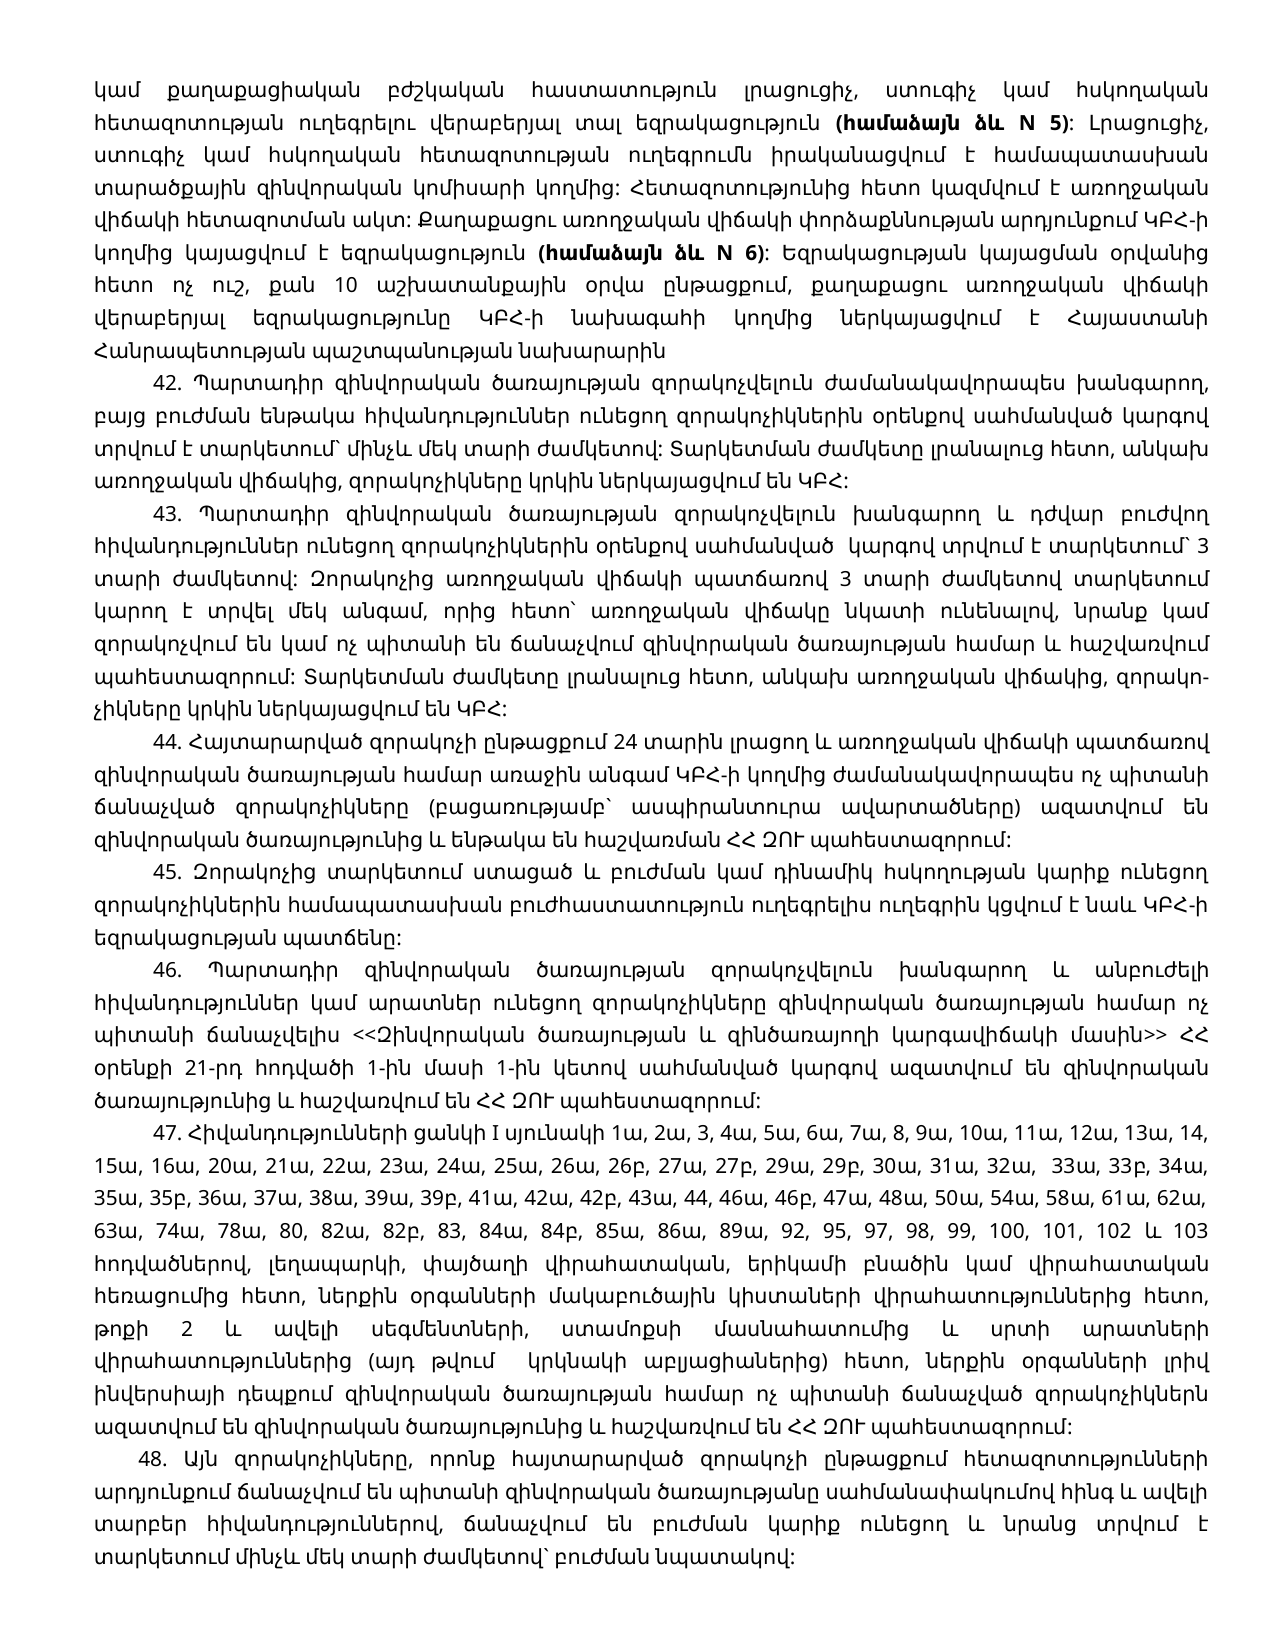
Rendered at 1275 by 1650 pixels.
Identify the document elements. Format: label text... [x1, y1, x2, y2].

text 47. Հիվանդությունների ցանկի I սյունակի 1ա, 2ա, 3, 4ա, 5ա, 6ա, 7ա, 8, 9ա, 10ա, 11ա, 12ա, 13ա, 14, 15ա, 16ա, 20ա, 21ա, 22ա, 23ա, 24ա, 25ա, 26ա, 26բ, 27ա, 27բ, 29ա, 29բ, 30ա, 31ա, 32ա, 33ա, 33բ, 34ա, 35ա, 35բ, 36ա, 37ա, 38ա, 39ա, 39բ, 41ա, 42ա, 42բ, 43ա, 44, 46ա, 46բ, 47ա, 48ա, 50ա, 54ա, 58ա, 61ա, 62ա, 63ա, 74ա, 78ա, 80, 82ա, 82բ, 83, 84ա, 84բ, 85ա, 86ա, 89ա, 92, 95, 97, 98, 99, 100, 101, 102 և 103 հոդվածներով, լեղապարկի, փայծաղի վիրահատական, երիկամի բնածին կամ վիրահատական հեռացումից հետո, ներքին օրգանների մակաբուծային կիստաների վիրահատություններից հետո, թոքի 2 և ավելի սեգմենտների, ստամոքսի մասնահատումից և սրտի արատների վիրահատություններից (այդ թվում կրկնակի աբլյացիաներից) հետո, ներքին օրգանների լրիվ ինվերսիայի դեպքում զինվորական ծառայության համար ոչ պիտանի ճանաչված զորակոչիկներն ազատվում են զինվորական ծառայությունից և հաշվառվում են ՀՀ ԶՈՒ պահեստազորում: [94, 1118, 1209, 1440]
text 44. Հայտարարված զորակոչի ընթացքում 24 տարին լրացող և առողջական վիճակի պատճառով զինվորական ծառայության համար առաջին անգամ ԿԲՀ-ի կողմից ժամանակավորապես ոչ պիտանի ճանաչված զորակոչիկները (բացառությամբ` ասպիրանտուրա ավարտածները) ազատվում են զինվորական ծառայությունից և ենթակա են հաշվառման ՀՀ ԶՈՒ պահեստազորում: [94, 727, 1209, 853]
text 48. Այն զորակոչիկները, որոնք հայտարարված զորակոչի ընթացքում հետազոտությունների արդյունքում ճանաչվում են պիտանի զինվորական ծառայությանը սահմանափակումով հինգ և ավելի տարբեր հիվանդություններով, ճանաչվում են բուժման կարիք ունեցող և նրանց տրվում է տարկետում մինչև մեկ տարի ժամկետով` բուժման նպատակով: [94, 1444, 1209, 1571]
text 43. Պարտադիր զինվորական ծառայության զորակոչվելուն խանգարող և դժվար բուժվող հիվանդություններ ունեցող զորակոչիկներին օրենքով սահմանված կարգով տրվում է տարկետում` 3 տարի ժամկետով: Զորակոչից առողջական վիճակի պատճառով 3 տարի ժամկետով տարկետում կարող է տրվել մեկ անգամ, որից հետո՝ առողջական վիճակը նկատի ունենալով, նրանք կամ զորակոչվում են կամ ոչ պիտանի են ճանաչվում զինվորական ծառայության համար և հաշվառվում պահեստազորում: Տարկետման ժամկետը լրանալուց հետո, անկախ առողջական վիճակից, զորակոչիկները կրկին ներկայացվում են ԿԲՀ: [94, 499, 1209, 723]
text 42. Պարտադիր զինվորական ծառայության զորակոչվելուն ժամանակավորապես խանգարող, բայց բուժման ենթակա հիվանդություններ ունեցող զորակոչիկներին օրենքով սահմանված կարգով տրվում է տարկետում` մինչև մեկ տարի ժամկետով: Տարկետման ժամկետը լրանալուց հետո, անկախ առողջական վիճակից, զորակոչիկները կրկին ներկայացվում են ԿԲՀ: [94, 368, 1209, 495]
text 46. Պարտադիր զինվորական ծառայության զորակոչվելուն խանգարող և անբուժելի հիվանդություններ կամ արատներ ունեցող զորակոչիկները զինվորական ծառայության համար ոչ պիտանի ճանաչվելիս <<Զինվորական ծառայության և զինծառայողի կարգավիճակի մասին>> ՀՀ օրենքի 21-րդ հոդվածի 1-ին մասի 1-ին կետով սահմանված կարգով ազատվում են զինվորական ծառայությունից և հաշվառվում են ՀՀ ԶՈՒ պահեստազորում: [94, 955, 1209, 1114]
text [94, 75, 1209, 364]
text 45. Զորակոչից տարկետում ստացած և բուժման կամ դինամիկ հսկողության կարիք ունեցող զորակոչիկներին համապատասխան բուժհաստատություն ուղեգրելիս ուղեգրին կցվում է նաև ԿԲՀ-ի եզրակացության պատճենը: [94, 857, 1209, 951]
